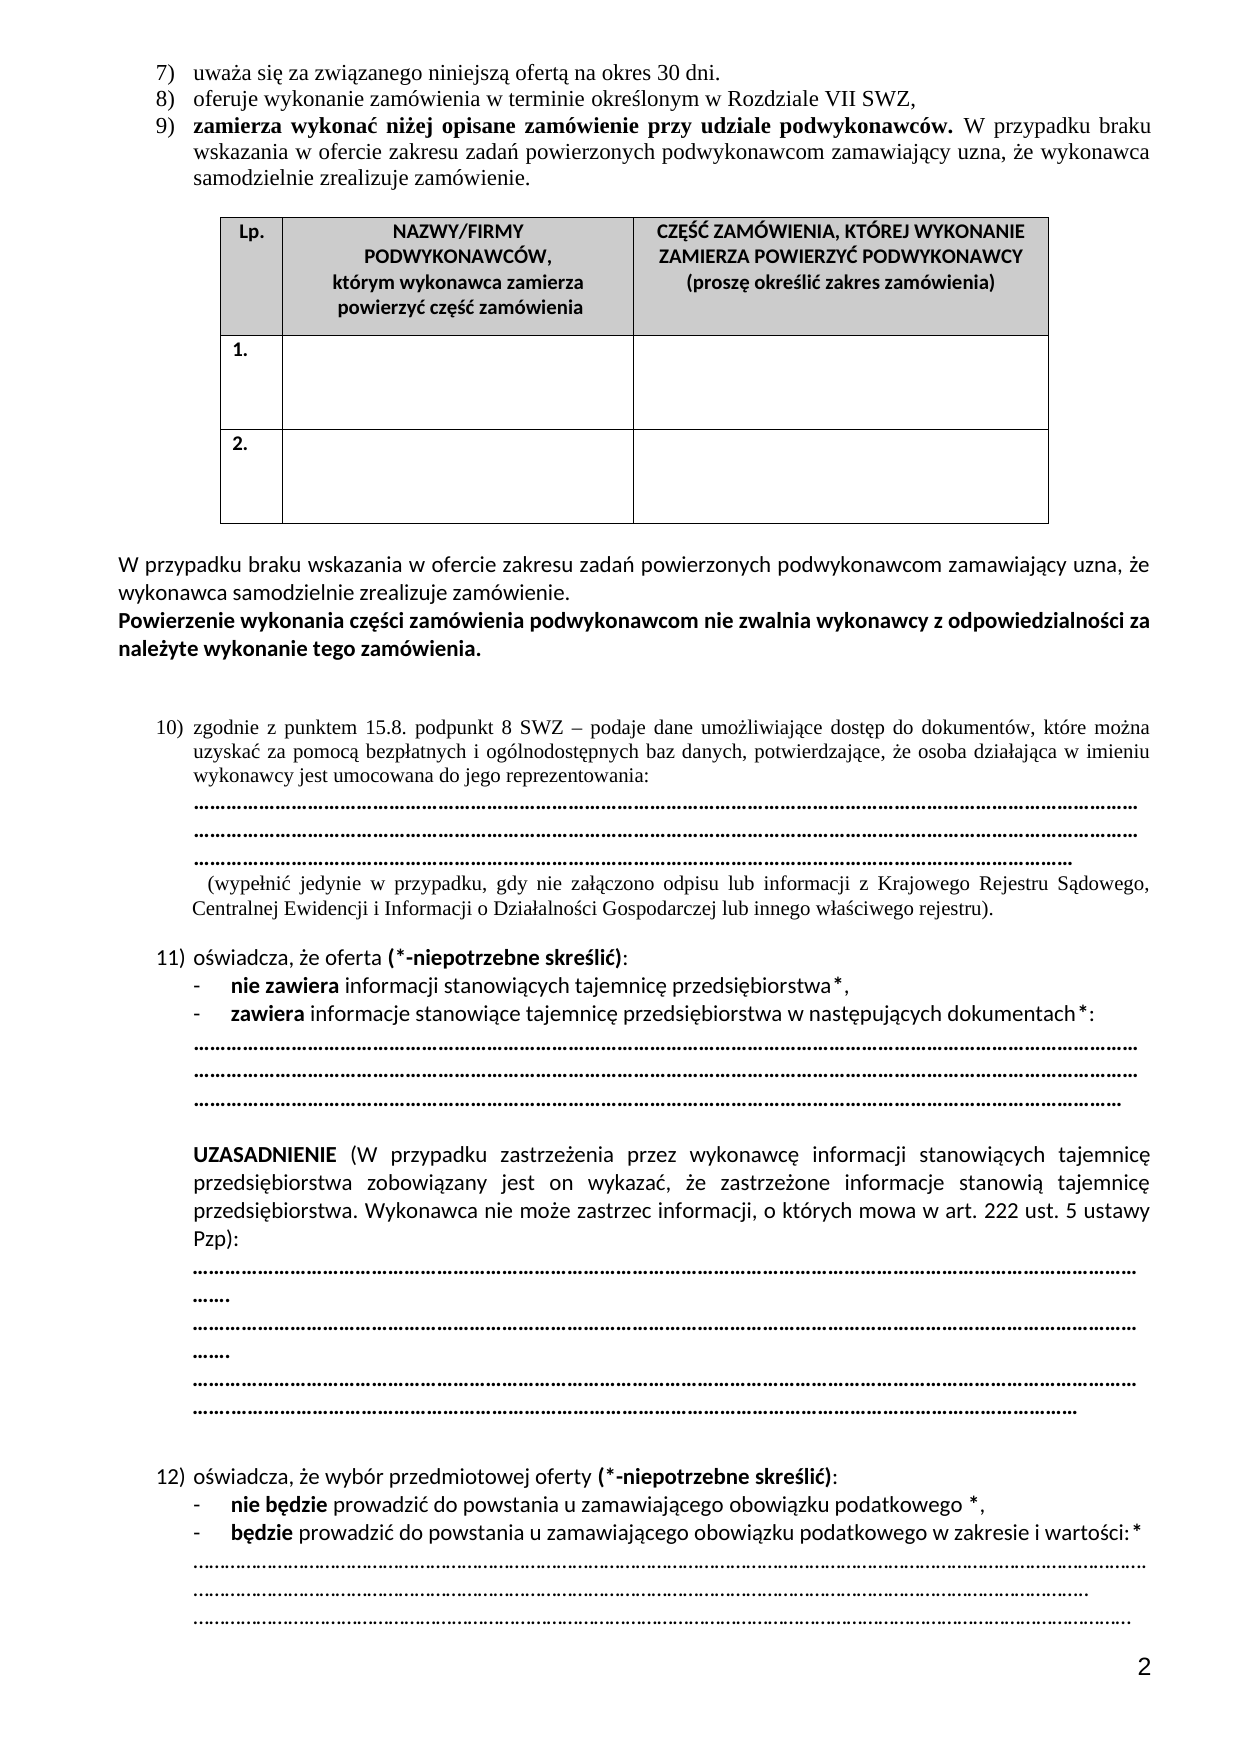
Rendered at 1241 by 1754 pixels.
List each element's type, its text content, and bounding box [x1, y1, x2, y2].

table_header Lp. [221, 218, 282, 335]
table_header CZĘŚĆ ZAMÓWIENIA, KTÓREJ WYKONANIE ZAMIERZA POWIERZYĆ PODWYKONAWCY (proszę określić zakres zamówienia) [634, 218, 1048, 335]
text W przypadku braku wskazania w ofercie zakresu zadań powierzonych podwykonawcom zamawiający uzna, że wykonawca samodzielnie zrealizuje zamówienie. [118, 550, 1152, 606]
list zamierza wykonać niżej opisane zamówienie przy udziale podwykonawców. W przypadku braku wskazania w ofercie zakresu zadań powierzonych podwykonawcom zamawiający uzna, że wykonawca samodzielnie zrealizuje zamówienie. [156, 112, 1152, 191]
list nie zawiera informacji stanowiących tajemnicę przedsiębiorstwa*, [193, 972, 1152, 999]
list nie będzie prowadzić do powstania u zamawiającego obowiązku podatkowego *, [193, 1490, 1152, 1518]
text Powierzenie wykonania części zamówienia podwykonawcom nie zwalnia wykonawcy z odpowiedzialności za należyte wykonanie tego zamówienia. [118, 606, 1152, 662]
text UZASADNIENIE (W przypadku zastrzeżenia przez wykonawcę informacji stanowiących tajemnicę przedsiębiorstwa zobowiązany jest on wykazać, że zastrzeżone informacje stanowią tajemnicę przedsiębiorstwa. Wykonawca nie może zastrzec informacji, o których mowa w art. 222 ust. 5 ustawy Pzp): [193, 1140, 1152, 1252]
table_cell [283, 336, 633, 429]
list uważa się za związanego niniejszą ofertą na okres 30 dni. [156, 59, 1152, 85]
text …………………………………………………………………………………………………………………………………………………………………………………………………………………………………………………………………………………………………………………………………………………………………………………………………………………………………………………………………… [193, 787, 1152, 871]
table_header NAZWY/FIRMY PODWYKONAWCÓW, którym wykonawca zamierza powierzyć część zamówienia [283, 218, 633, 335]
list będzie prowadzić do powstania u zamawiającego obowiązku podatkowego w zakresie i wartości:* [193, 1518, 1152, 1546]
list (wypełnić jedynie w przypadku, gdy nie załączono odpisu lub informacji z Krajowego Rejestru Sądowego, Centralnej Ewidencji i Informacji o Działalności Gospodarczej lub innego właściwego rejestru). [162, 871, 1152, 919]
text ……………………………………………………………………………………………………………………………………………………………….……………………………………………………………………………………………………………………………………………………..………………….………………………………………………………………………………………………………………………………………… [193, 1546, 1152, 1630]
table_cell [634, 430, 1048, 523]
text ……………………………………………………………………………………………………………………………………………………………….……………………………………………………………………………………………………………………………………………………………….……………………………………………………………………………………………………………………………………………………………….………………………………………………………………………………………………………………………………………… [192, 1252, 1152, 1420]
table_cell 1. [221, 336, 282, 429]
list zawiera informacje stanowiące tajemnicę przedsiębiorstwa w następujących dokumentach*: [193, 999, 1152, 1028]
table_cell [634, 336, 1048, 429]
table_cell [283, 430, 633, 523]
list oświadcza, że wybór przedmiotowej oferty (*-niepotrzebne skreślić): [156, 1462, 1152, 1490]
text …………………………………………………………………………………………………………………………………………………………………………………………………………………………………………………………………………………………………………………………………………………………………………………………………………………………………………………………………………… [193, 1028, 1152, 1112]
list oświadcza, że oferta (*-niepotrzebne skreślić): [156, 943, 1152, 972]
list oferuje wykonanie zamówienia w terminie określonym w Rozdziale VII SWZ, [156, 85, 1152, 112]
table_cell 2. [221, 430, 282, 523]
list zgodnie z punktem 15.8. podpunkt 8 SWZ – podaje dane umożliwiające dostęp do dokumentów, które można uzyskać za pomocą bezpłatnych i ogólnodostępnych baz danych, potwierdzające, że osoba działająca w imieniu wykonawcy jest umocowana do jego reprezentowania: [156, 715, 1152, 787]
